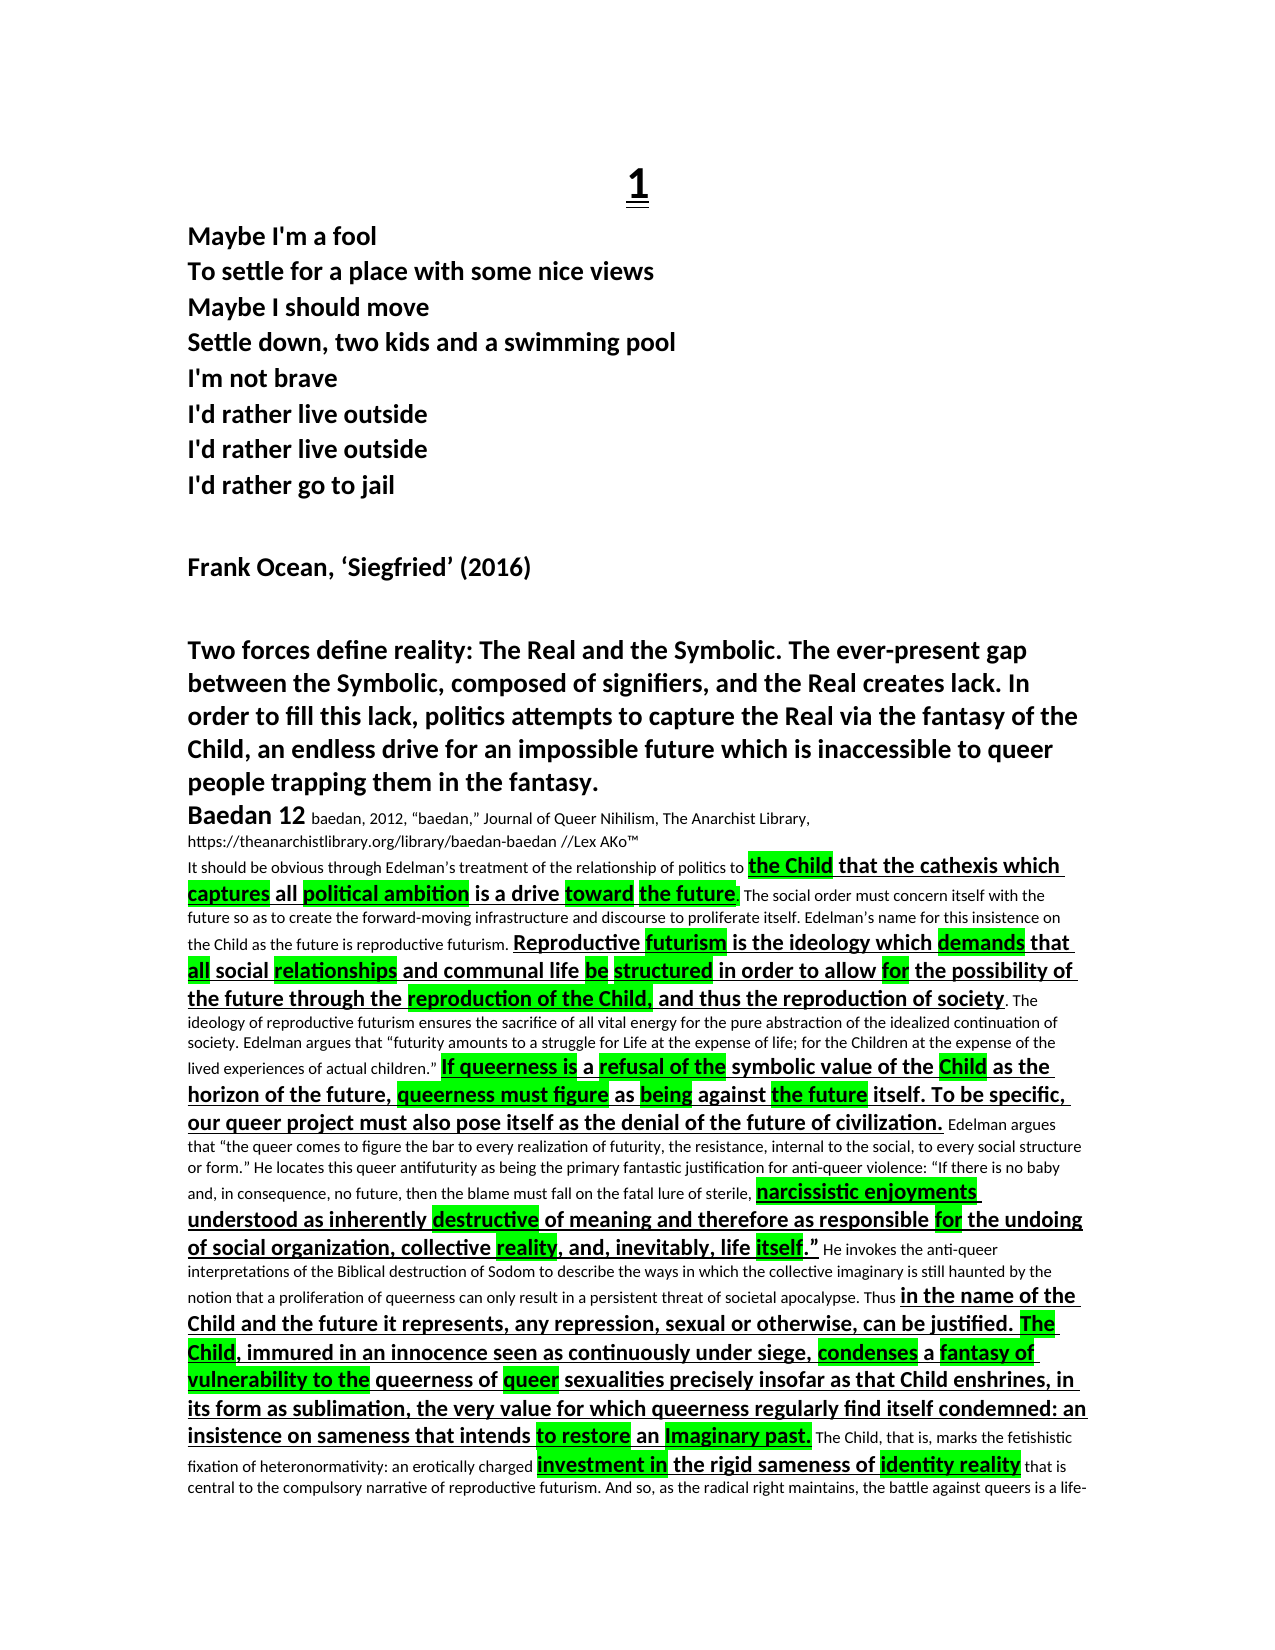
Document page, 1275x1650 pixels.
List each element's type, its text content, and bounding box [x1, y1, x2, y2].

subtitle Frank Ocean, ‘Siegfried’ (2016) [187, 551, 1087, 583]
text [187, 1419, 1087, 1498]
text Baedan 12 baedan, 2012, “baedan,” Journal of Queer Nihilism, The Anarchist Library, https://theanarchistlibrary.org/library/baedan-baedan //Lex AKo™ [187, 798, 1087, 851]
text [187, 851, 1087, 1418]
subtitle Maybe I'm a fool To settle for a place with some nice views Maybe I should move Settle down, two kids and a swimming pool I'm not brave I'd rather live outside I'd rather live outside I'd rather go to jail [187, 219, 1087, 501]
subtitle 1 [187, 154, 1087, 210]
text Two forces define reality: The Real and the Symbolic. The ever-present gap between the Symbolic, composed of signifiers, and the Real creates lack. In order to fill this lack, politics attempts to capture the Real via the fantasy of the Child, an endless drive for an impossible future which is inaccessible to queer people trapping them in the fantasy. [187, 633, 1087, 798]
